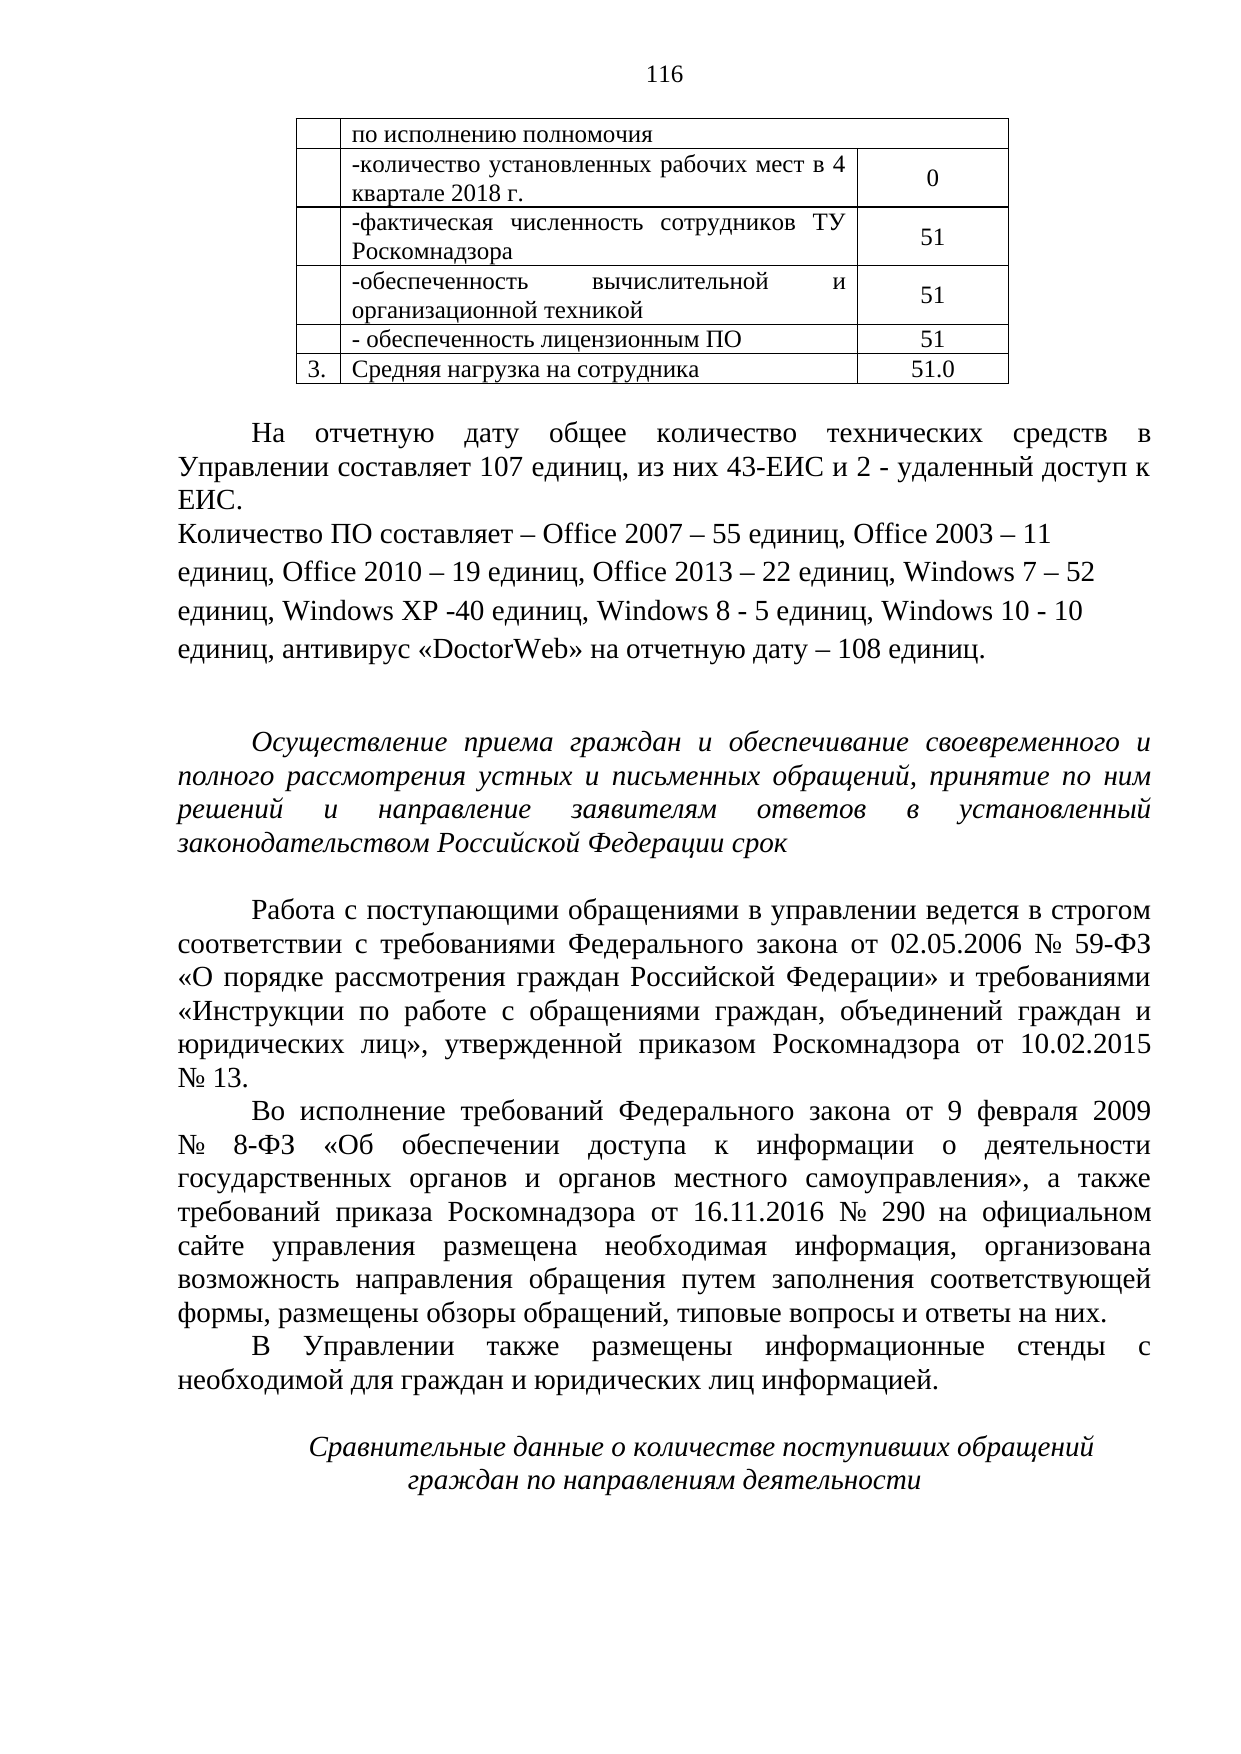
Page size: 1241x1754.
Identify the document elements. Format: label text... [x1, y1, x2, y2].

text Сравнительные данные о количестве поступивших обращений граждан по направлениям деятельности [177, 1429, 1152, 1496]
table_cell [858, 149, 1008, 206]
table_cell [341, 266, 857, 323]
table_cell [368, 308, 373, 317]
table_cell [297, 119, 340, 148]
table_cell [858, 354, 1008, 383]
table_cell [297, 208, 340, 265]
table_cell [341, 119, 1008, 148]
text Осуществление приема граждан и обеспечивание своевременного и полного рассмотрения устных и письменных обращений, принятие по ним решений и направление заявителям ответов в установленный законодательством Российской Федерации срок [177, 724, 1152, 859]
text Работа с поступающими обращениями в управлении ведется в строгом соответствии с требованиями Федерального закона от 02.05.2006 № 59-ФЗ «О порядке рассмотрения граждан Российской Федерации» и требованиями «Инструкции по работе с обращениями граждан, объединений граждан и юридических лиц», утвержденной приказом Роскомнадзора от 10.02.2015 № 13. [177, 892, 1152, 1093]
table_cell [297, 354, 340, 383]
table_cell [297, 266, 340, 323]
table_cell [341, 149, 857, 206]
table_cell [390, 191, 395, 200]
text Во исполнение требований Федерального закона от 9 февраля 2009 № 8-ФЗ «Об обеспечении доступа к информации о деятельности государственных органов и органов местного самоуправления», а также требований приказа Роскомнадзора от 16.11.2016 № 290 на официальном сайте управления размещена необходимая информация, организована возможность направления обращения путем заполнения соответствующей формы, размещены обзоры обращений, типовые вопросы и ответы на них. [177, 1093, 1152, 1328]
text В Управлении также размещены информационные стенды с необходимой для граждан и юридических лиц информацией. [177, 1328, 1152, 1395]
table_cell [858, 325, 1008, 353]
text На отчетную дату общее количество технических средств в Управлении составляет 107 единиц, из них 43-ЕИС и 2 - удаленный доступ к ЕИС. [177, 415, 1152, 516]
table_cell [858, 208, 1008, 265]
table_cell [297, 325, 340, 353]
text Количество ПО составляет – Office 2007 – 55 единиц, Office 2003 – 11 единиц, Office 2010 – 19 единиц, Office 2013 – 22 единиц, Windows 7 – 52 единиц, Windows XP -40 единиц, Windows 8 - 5 единиц, Windows 10 - 10 единиц, антивирус «DoctorWeb» на отчетную дату – 108 единиц. [177, 516, 1152, 665]
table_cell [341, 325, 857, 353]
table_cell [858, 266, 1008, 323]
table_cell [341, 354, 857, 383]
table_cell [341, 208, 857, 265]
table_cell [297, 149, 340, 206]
